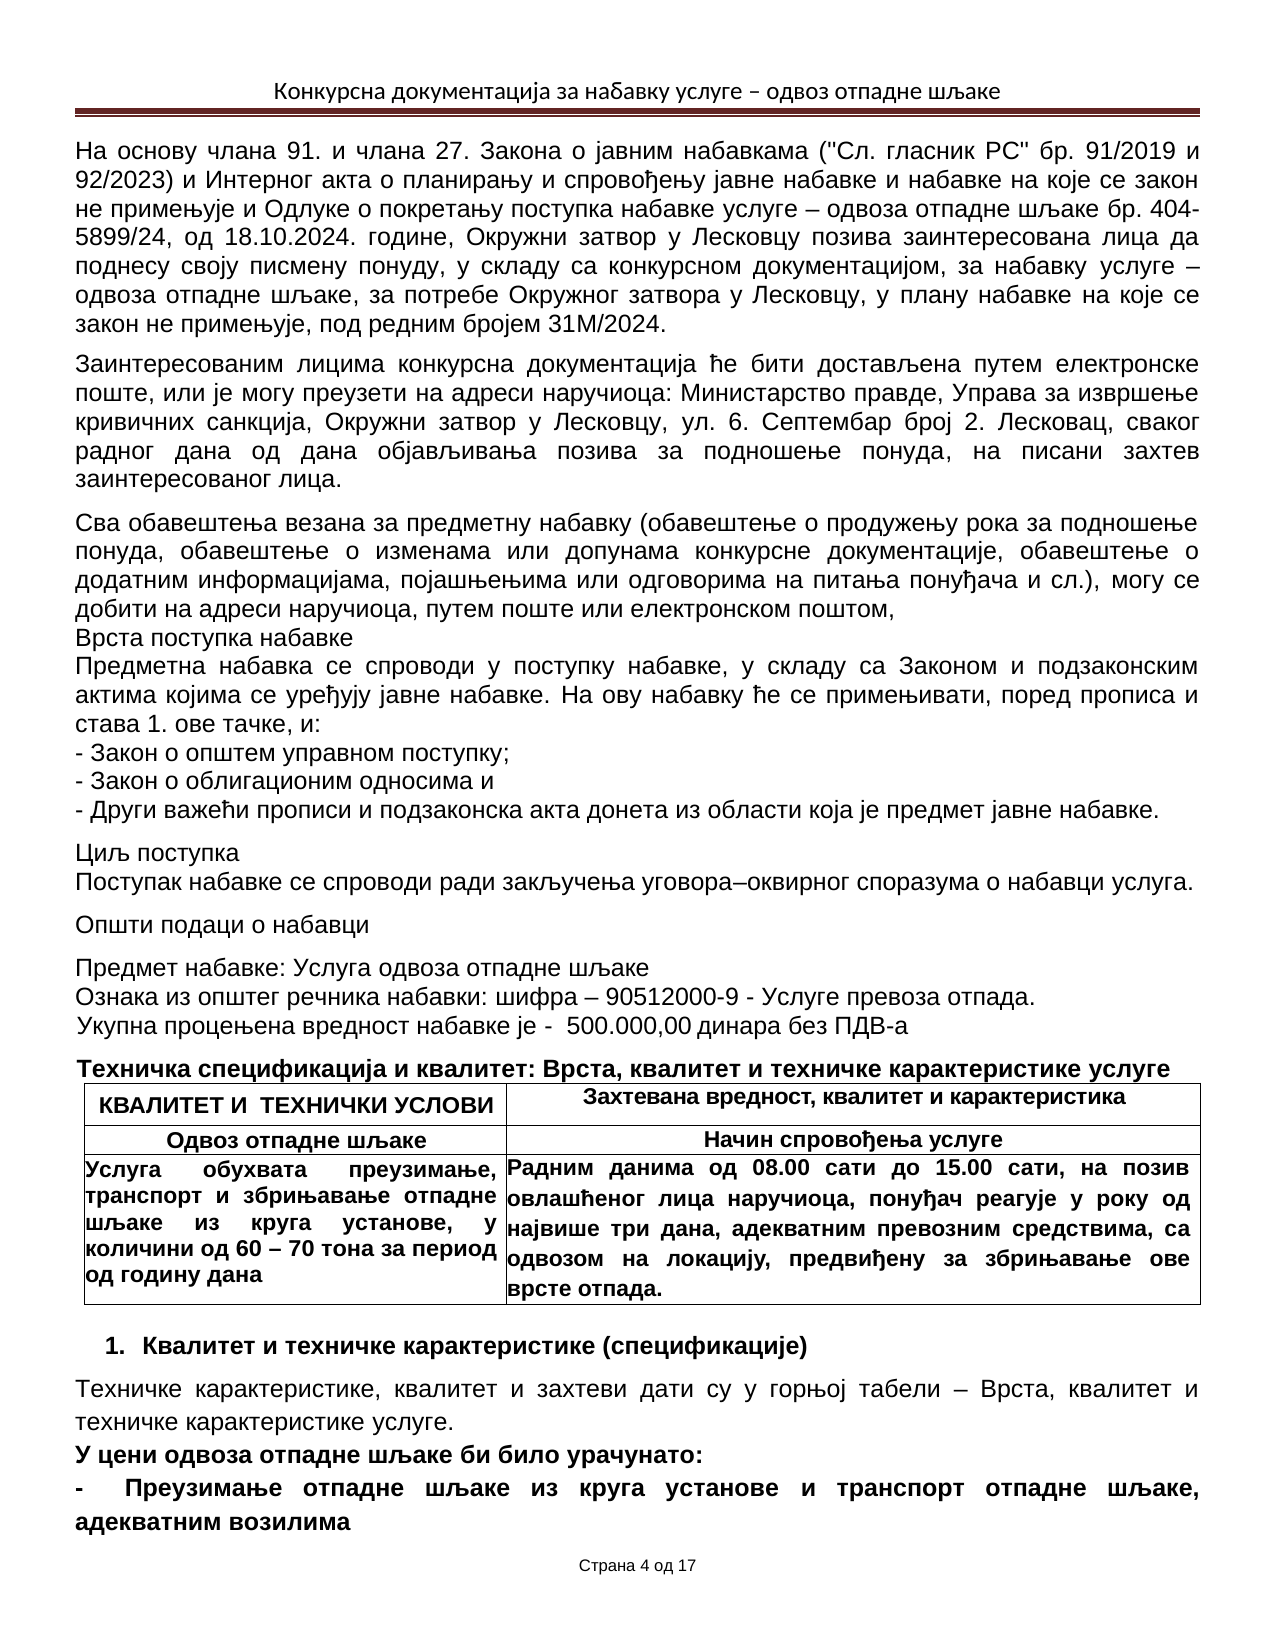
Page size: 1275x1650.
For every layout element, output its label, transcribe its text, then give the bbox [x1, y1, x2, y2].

list Квалитет и техничке карактеристике (спецификације) [104, 1331, 1200, 1360]
text Поступак набавке се спроводи ради закључења уговора–оквирног споразума о набавци услуга. [75, 867, 1200, 896]
text Предметна набавка се спроводи у поступку набавке, у складу са Законом и подзаконским актима којима се уређују јавне набавке. На ову набавку ће се примењивати, поред прописа и става 1. ове тачке, и: [75, 651, 1200, 737]
text - Закон о облигационим односима и [75, 766, 1200, 795]
text Предмет набавке: Услуга oдвоза отпадне шљаке [75, 953, 1200, 982]
text Циљ поступка [75, 838, 1200, 867]
text На основу члана 91. и члана 27. Закона о јавним набавкама (''Сл. гласник РС'' бр. 91/2019 и 92/2023) и Интерног акта о планирању и спровођењу јавне набавке и набавке на које се закон не примењује и Одлуке о покретању поступка набавке услуге – oдвоза отпадне шљаке бр. 404-5899/24, од 18.10.2024. године, Окружни затвор у Лесковцу позива заинтересована лица да поднесу своју писмену понуду, у складу са конкурсном документацијом, за набавку услуге – oдвоза отпадне шљаке, за потребе Окружног затвора у Лесковцу, у плану набавке на које се закон не примењује, под редним бројем 31М/2024. [75, 136, 1200, 337]
table_cell Одвоз отпадне шљаке [85, 1126, 506, 1154]
table_cell Услуга обухвата преузимање, транспорт и збрињавање отпадне шљаке из круга установе, у количини од 60 – 70 тона за период од годину дана [85, 1155, 506, 1304]
text - Преузимање отпадне шљаке из круга установе и транспорт отпадне шљаке, адекватним возилима [75, 1473, 1200, 1535]
text Укупна процењена вредност набавке је - 500.000,00 динара без ПДВ-а [0, 1011, 1275, 1039]
table_cell Радним данима од 08.00 сати до 15.00 сати, на позив овлашћеног лица наручиоца, понуђач реагује у року од највише три дана, адекватним превозним средствима, са одвозом на локацију, предвиђену за збрињавање ове врсте отпада. [507, 1155, 1200, 1304]
text Заинтересованим лицима конкурсна документација ће бити достављена путем електронске поште, или је могу преузети на адреси наручиоца: Министарство правде, Управа за извршење кривичних санкција, Окружни затвор у Лесковцу, ул. 6. Септембар број 2. Лесковац, сваког радног дана од дана објављивања позива за подношење понуда, на писани захтев заинтересованог лица. [75, 349, 1200, 493]
text У цени одвоза отпадне шљаке би било урачунато: [75, 1440, 1200, 1469]
text Врста поступка набавке [75, 622, 1200, 651]
table_header Захтевана вредност, квалитет и карактеристика [507, 1084, 1200, 1125]
text - Закон о општем управном поступку; [75, 737, 1200, 766]
text Општи подаци о набавци [75, 910, 1200, 939]
text - Други важећи прописи и подзаконска акта донета из области која је предмет јавне набавке. [75, 795, 1200, 824]
text Техничке карактеристике, квалитет и захтеви дати су у горњој табели – Врста, квалитет и техничке карактеристике услуге. [75, 1374, 1200, 1436]
text Ознака из општег речника набавки: шифра – 90512000-9 - Услуге превоза отпада. [75, 982, 1200, 1011]
table_cell Начин спровођења услуге [507, 1126, 1200, 1154]
text Сва обавештења везана за предметну набавку (обавештење о продужењу рока за подношење понуда, обавештење о изменама или допунама конкурсне документације, обавештење о додатним информацијама, појашњењима или одговорима на питања понуђача и сл.), могу се добити на адреси наручиоца, путем поште или електронском поштом, [75, 507, 1200, 622]
table_header КВАЛИТЕТ И ТЕХНИЧКИ УСЛОВИ [85, 1084, 506, 1125]
text Техничка спецификација и квалитет: Врста, квалитет и техничке карактеристике услуге [0, 1054, 1275, 1082]
